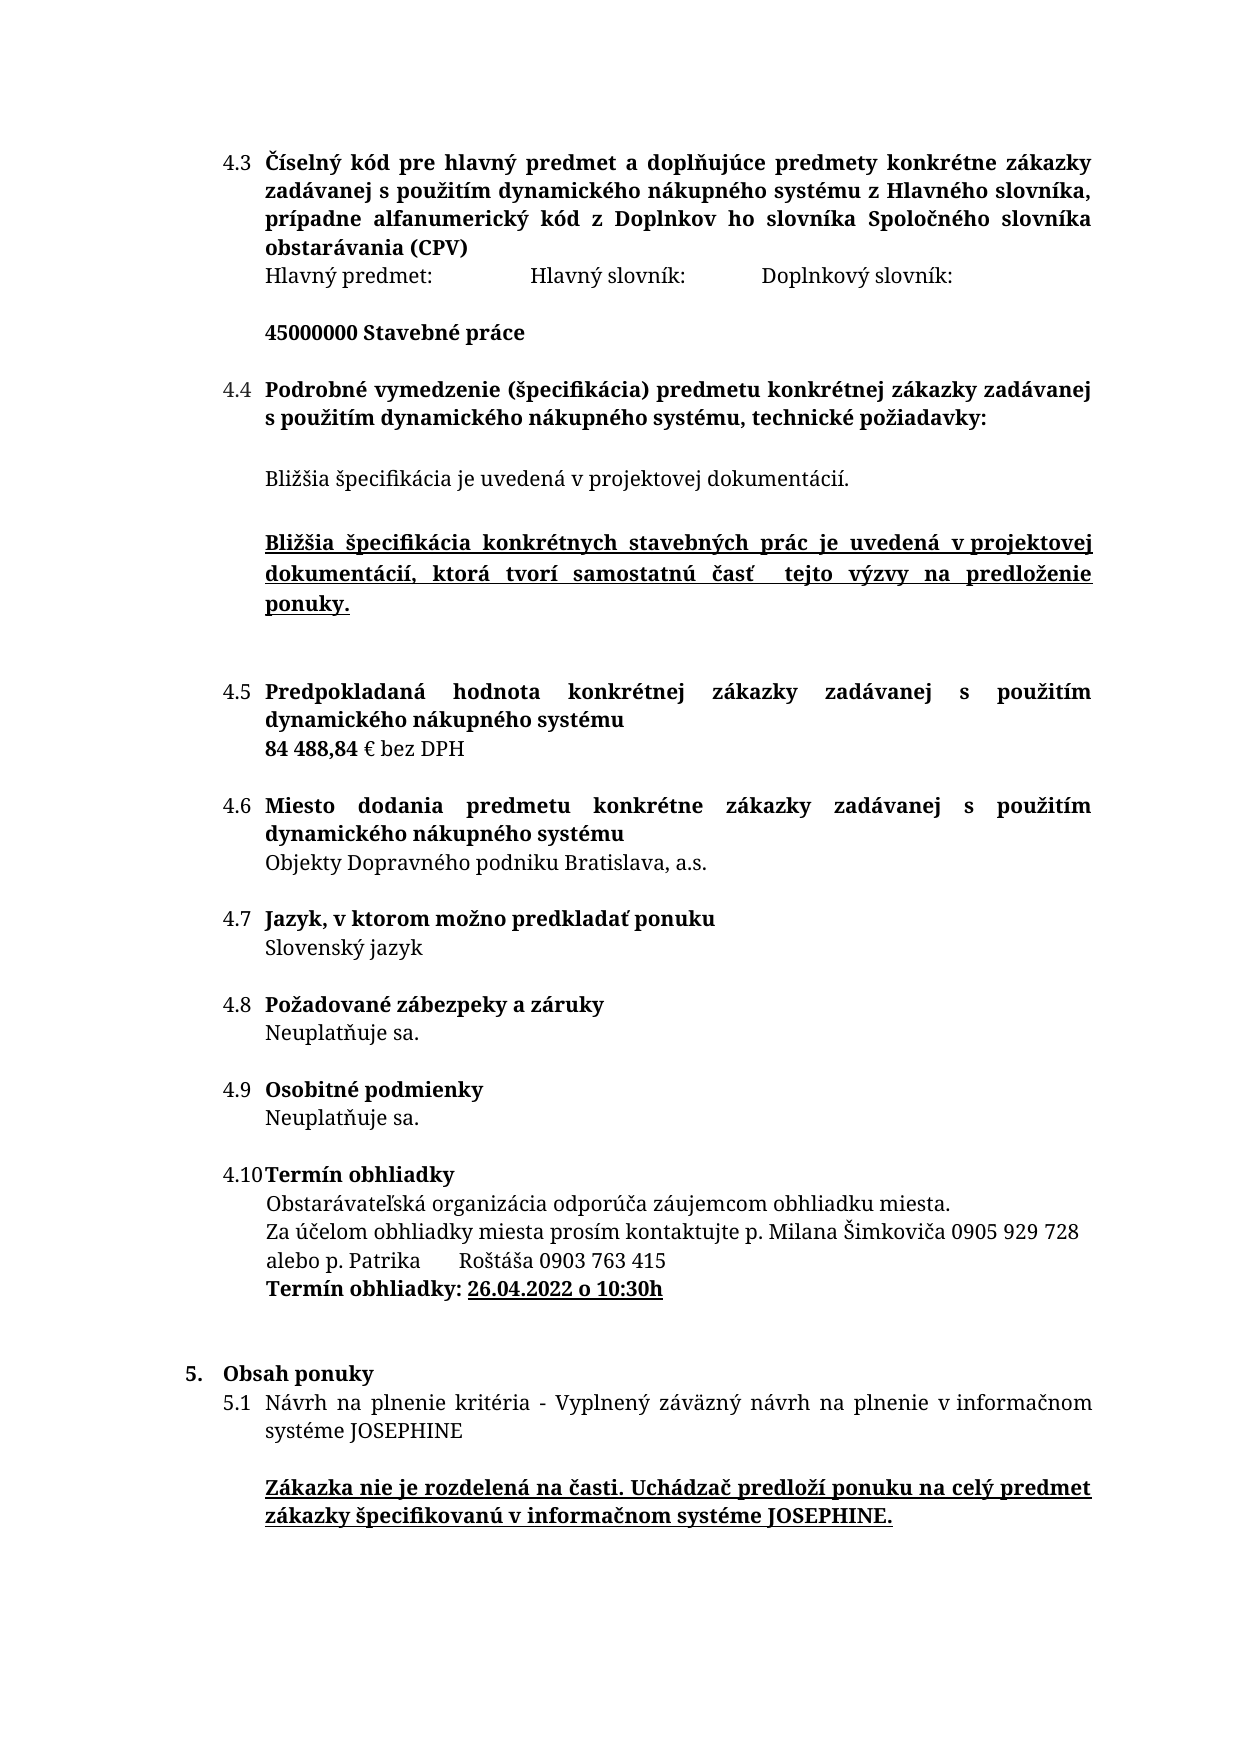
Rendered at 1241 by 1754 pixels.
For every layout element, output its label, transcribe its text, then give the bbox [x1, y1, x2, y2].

list Objekty Dopravného podniku Bratislava, a.s. [265, 848, 1093, 876]
list Zákazka nie je rozdelená na časti. Uchádzač predloží ponuku na celý predmet zákazky špecifikovanú v informačnom systéme JOSEPHINE. [265, 1473, 1093, 1530]
list 84 488,84 € bez DPH [265, 734, 1093, 762]
list Za účelom obhliadky miesta prosím kontaktujte p. Milana Šimkoviča 0905 929 728 alebo p. Patrika Roštáša 0903 763 415 [266, 1217, 1093, 1274]
list Neuplatňuje sa. [223, 1103, 1093, 1132]
list Hlavný predmet: Hlavný slovník: Doplnkový slovník: [265, 261, 1093, 290]
list 45000000 Stavebné práce [265, 318, 1093, 347]
list Číselný kód pre hlavný predmet a doplňujúce predmety konkrétne zákazky zadávanej s použitím dynamického nákupného systému z Hlavného slovníka, prípadne alfanumerický kód z Doplnkov ho slovníka Spoločného slovníka obstarávania (CPV) [223, 148, 1093, 261]
list Osobitné podmienky [223, 1075, 1093, 1103]
list Termín obhliadky [223, 1160, 1093, 1189]
list Neuplatňuje sa. [265, 1018, 1093, 1047]
list Obsah ponuky [185, 1359, 1093, 1388]
list Podrobné vymedzenie (špecifikácia) predmetu konkrétnej zákazky zadávanej s použitím dynamického nákupného systému, technické požiadavky: [223, 375, 1093, 432]
list Termín obhliadky: 26.04.2022 o 10:30h [223, 1274, 1093, 1303]
list Miesto dodania predmetu konkrétne zákazky zadávanej s použitím dynamického nákupného systému [223, 791, 1093, 848]
list Návrh na plnenie kritéria - Vyplnený záväzný návrh na plnenie v informačnom systéme JOSEPHINE [223, 1388, 1093, 1445]
list Bližšia špecifikácia konkrétnych stavebných prác je uvedená v projektovej dokumentácií, ktorá tvorí samostatnú časť tejto výzvy na predloženie ponuky. [265, 584, 1093, 618]
list Bližšia špecifikácia konkrétnych stavebných prác je uvedená v projektovej dokumentácií, ktorá tvorí samostatnú časť tejto výzvy na predloženie ponuky. [265, 528, 1093, 552]
list Požadované zábezpeky a záruky [223, 990, 1093, 1018]
list Slovenský jazyk [265, 933, 1093, 961]
list Bližšia špecifikácia konkrétnych stavebných prác je uvedená v projektovej dokumentácií, ktorá tvorí samostatnú časť tejto výzvy na predloženie ponuky. [265, 554, 1093, 583]
list Predpokladaná hodnota konkrétnej zákazky zadávanej s použitím dynamického nákupného systému [223, 677, 1093, 734]
list Jazyk, v ktorom možno predkladať ponuku [223, 904, 1093, 933]
list Bližšia špecifikácia je uvedená v projektovej dokumentácií. [265, 464, 1093, 493]
list Obstarávateľská organizácia odporúča záujemcom obhliadku miesta. [223, 1189, 1093, 1217]
